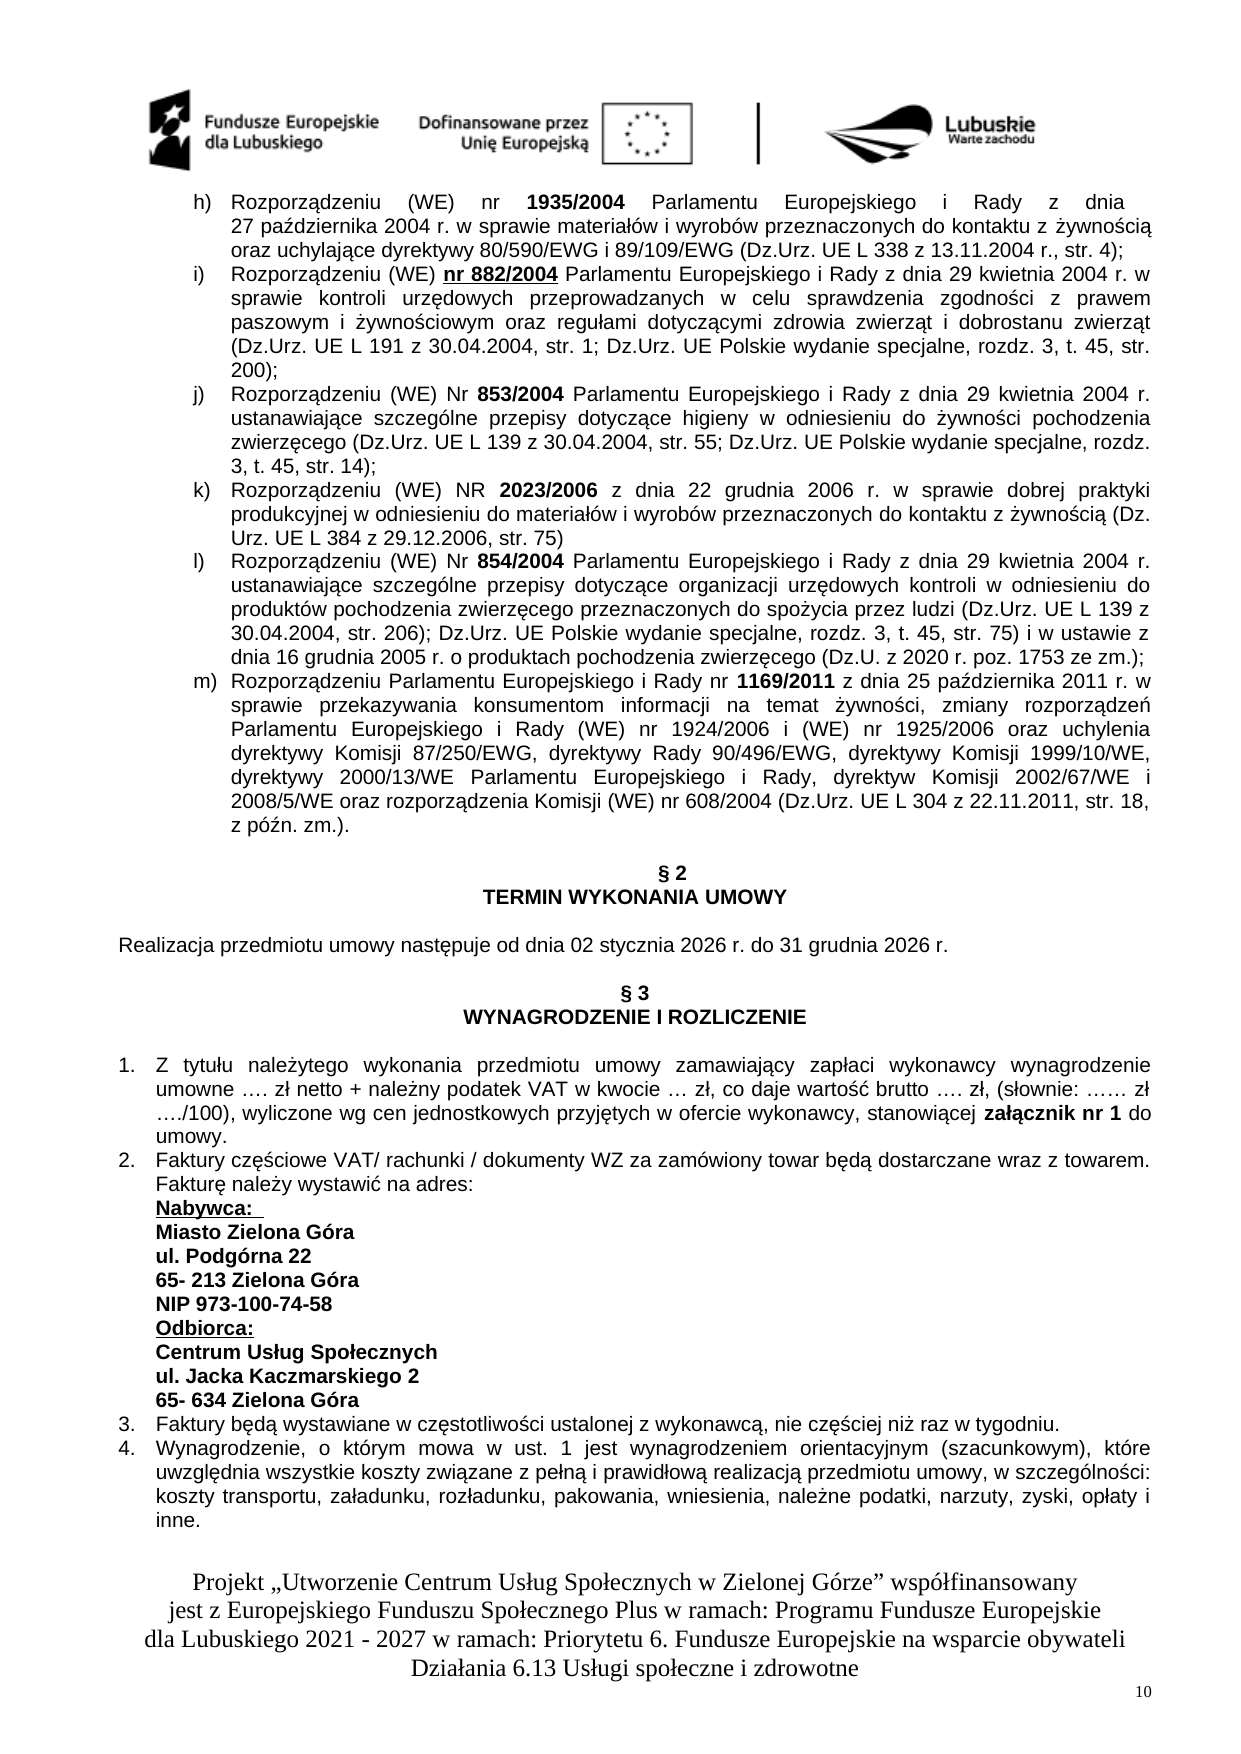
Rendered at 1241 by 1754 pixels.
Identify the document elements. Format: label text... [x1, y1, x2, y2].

text 65- 634 Zielona Góra [155, 1388, 1152, 1412]
list Z tytułu należytego wykonania przedmiotu umowy zamawiający zapłaci wykonawcy wynagrodzenie umowne …. zł netto + należny podatek VAT w kwocie … zł, co daje wartość brutto …. zł, (słownie: …… zł …./100), wyliczone wg cen jednostkowych przyjętych w ofercie wykonawcy, stanowiącej załącznik nr 1 do umowy. [118, 1052, 1152, 1148]
text Odbiorca: [155, 1316, 1152, 1340]
text Nabywca: [155, 1196, 1152, 1220]
list WYNAGRODZENIE I ROZLICZENIE [118, 1004, 1152, 1028]
text ul. Jacka Kaczmarskiego 2 [155, 1364, 1152, 1388]
text Realizacja przedmiotu umowy następuje od dnia 02 stycznia 2026 r. do 31 grudnia 2026 r. [118, 933, 1152, 957]
text TERMIN WYKONANIA UMOWY [118, 885, 1152, 909]
text 65- 213 Zielona Góra [155, 1268, 1152, 1292]
list Faktury będą wystawiane w częstotliwości ustalonej z wykonawcą, nie częściej niż raz w tygodniu. [118, 1412, 1152, 1436]
list Rozporządzeniu Parlamentu Europejskiego i Rady nr 1169/2011 z dnia 25 października 2011 r. w sprawie przekazywania konsumentom informacji na temat żywności, zmiany rozporządzeń Parlamentu Europejskiego i Rady (WE) nr 1924/2006 i (WE) nr 1925/2006 oraz uchylenia dyrektywy Komisji 87/250/EWG, dyrektywy Rady 90/496/EWG, dyrektywy Komisji 1999/10/WE, dyrektywy 2000/13/WE Parlamentu Europejskiego i Rady, dyrektyw Komisji 2002/67/WE i 2008/5/WE oraz rozporządzenia Komisji (WE) nr 608/2004 (Dz.Urz. UE L 304 z 22.11.2011, str. 18, z późn. zm.). [193, 669, 1152, 837]
list Rozporządzeniu (WE) NR 2023/2006 z dnia 22 grudnia 2006 r. w sprawie dobrej praktyki produkcyjnej w odniesieniu do materiałów i wyrobów przeznaczonych do kontaktu z żywnością (Dz. Urz. UE L 384 z 29.12.2006, str. 75) [193, 477, 1152, 549]
list Rozporządzeniu (WE) Nr 853/2004 Parlamentu Europejskiego i Rady z dnia 29 kwietnia 2004 r. ustanawiające szczególne przepisy dotyczące higieny w odniesieniu do żywności pochodzenia zwierzęcego (Dz.Urz. UE L 139 z 30.04.2004, str. 55; Dz.Urz. UE Polskie wydanie specjalne, rozdz. 3, t. 45, str. 14); [193, 382, 1152, 477]
list Rozporządzeniu (WE) Nr 854/2004 Parlamentu Europejskiego i Rady z dnia 29 kwietnia 2004 r. ustanawiające szczególne przepisy dotyczące organizacji urzędowych kontroli w odniesieniu do produktów pochodzenia zwierzęcego przeznaczonych do spożycia przez ludzi (Dz.Urz. UE L 139 z 30.04.2004, str. 206); Dz.Urz. UE Polskie wydanie specjalne, rozdz. 3, t. 45, str. 75) i w ustawie z dnia 16 grudnia 2005 r. o produktach pochodzenia zwierzęcego (Dz.U. z 2020 r. poz. 1753 ze zm.); [193, 549, 1152, 669]
list Faktury częściowe VAT/ rachunki / dokumenty WZ za zamówiony towar będą dostarczane wraz z towarem. Fakturę należy wystawić na adres: [118, 1148, 1152, 1196]
text NIP 973-100-74-58 [155, 1292, 1152, 1316]
list § 2 [193, 861, 1152, 885]
text Miasto Zielona Góra [155, 1220, 1152, 1244]
list § 3 [118, 981, 1152, 1004]
picture [118, 73, 1064, 190]
list Wynagrodzenie, o którym mowa w ust. 1 jest wynagrodzeniem orientacyjnym (szacunkowym), które uwzględnia wszystkie koszty związane z pełną i prawidłową realizacją przedmiotu umowy, w szczególności: koszty transportu, załadunku, rozładunku, pakowania, wniesienia, należne podatki, narzuty, zyski, opłaty i inne. [118, 1436, 1152, 1532]
text ul. Podgórna 22 [155, 1244, 1152, 1268]
list Rozporządzeniu (WE) nr 882/2004 Parlamentu Europejskiego i Rady z dnia 29 kwietnia 2004 r. w sprawie kontroli urzędowych przeprowadzanych w celu sprawdzenia zgodności z prawem paszowym i żywnościowym oraz regułami dotyczącymi zdrowia zwierząt i dobrostanu zwierząt (Dz.Urz. UE L 191 z 30.04.2004, str. 1; Dz.Urz. UE Polskie wydanie specjalne, rozdz. 3, t. 45, str. 200); [193, 262, 1152, 382]
text Centrum Usług Społecznych [155, 1340, 1152, 1364]
list Rozporządzeniu (WE) nr 1935/2004 Parlamentu Europejskiego i Rady z dnia 27 października 2004 r. w sprawie materiałów i wyrobów przeznaczonych do kontaktu z żywnością oraz uchylające dyrektywy 80/590/EWG i 89/109/EWG (Dz.Urz. UE L 338 z 13.11.2004 r., str. 4); [193, 190, 1152, 262]
